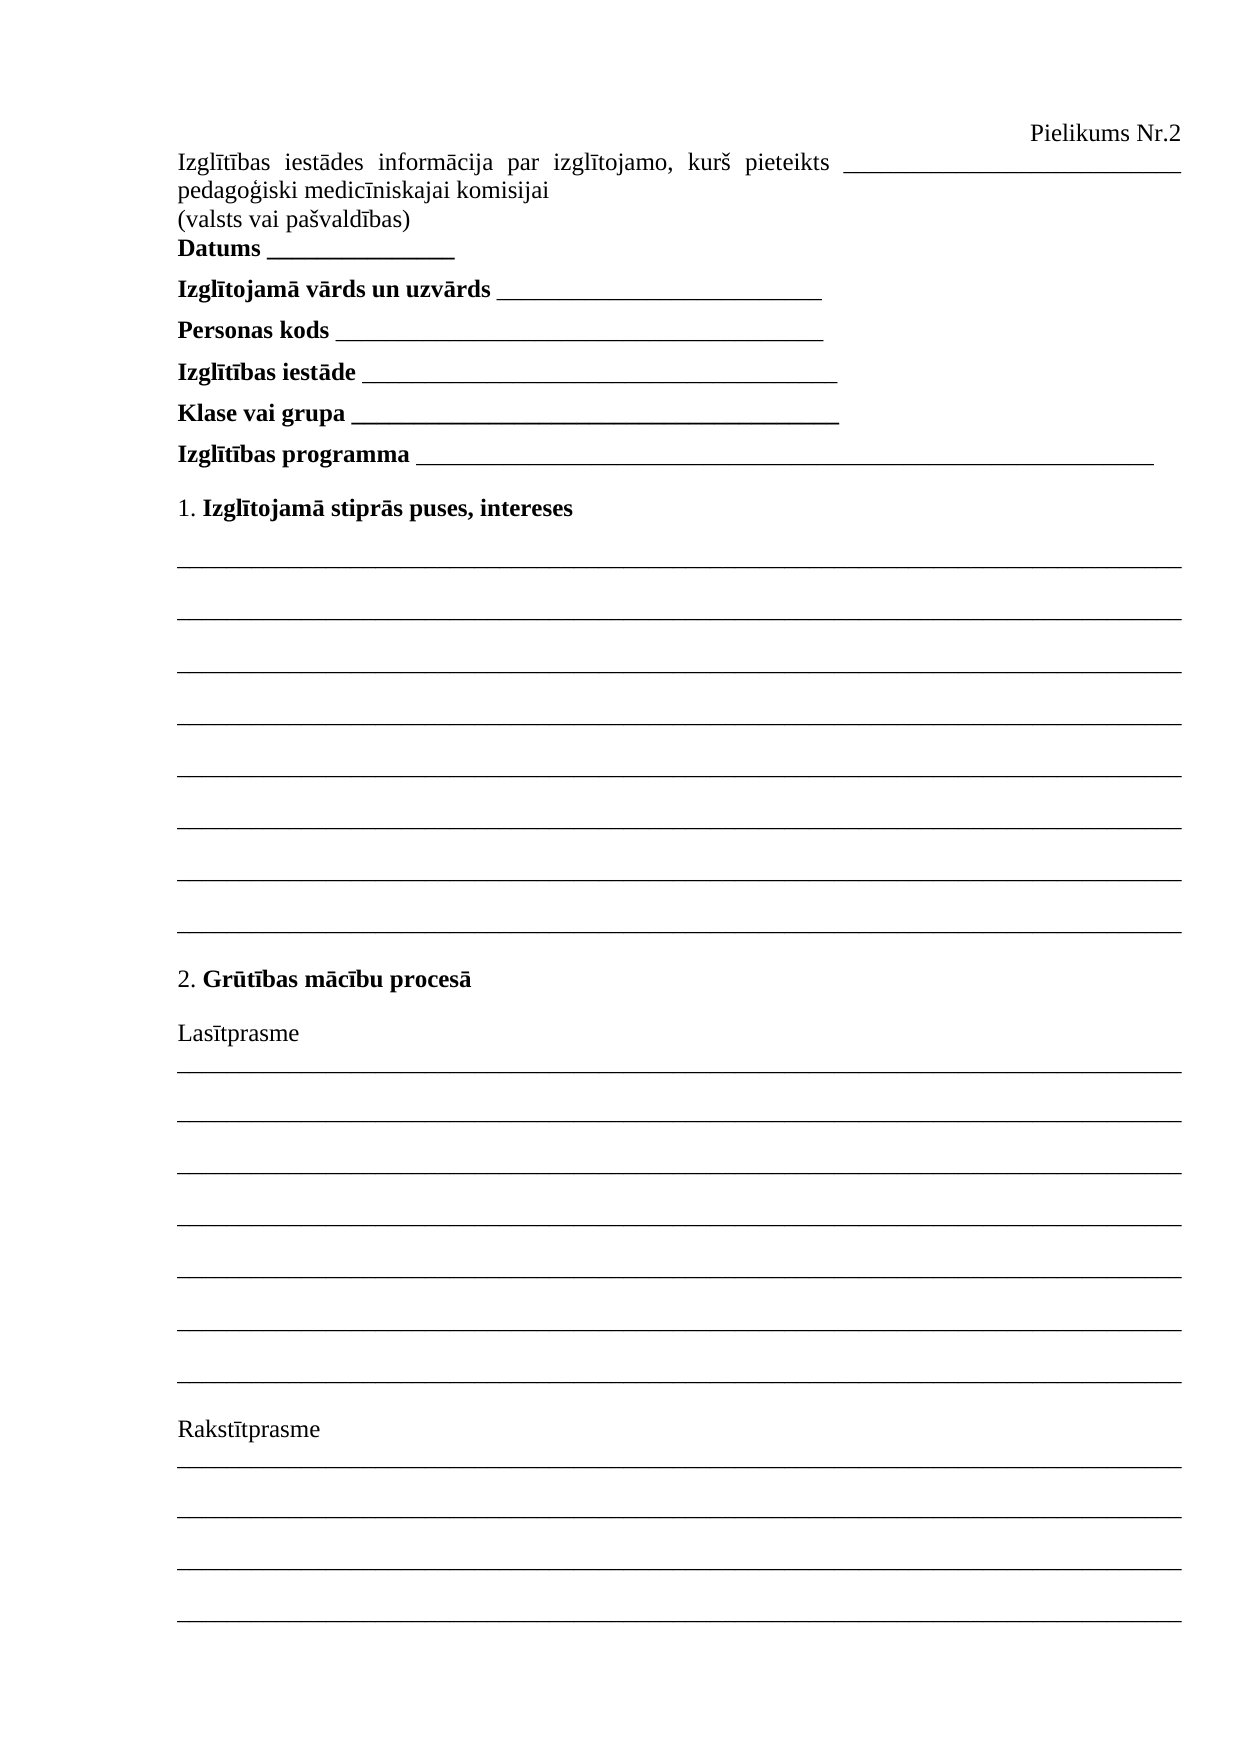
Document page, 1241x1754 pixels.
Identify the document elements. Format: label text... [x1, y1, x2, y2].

text Izglītības iestādes informācija par izglītojamo, kurš pieteikts ___________________________ pedagoģiski medicīniskajai komisijai [177, 147, 1181, 204]
text Personas kods _______________________________________ [177, 316, 1181, 344]
text Klase vai grupa _______________________________________ [177, 398, 1181, 427]
text Datums _______________ [177, 233, 1181, 262]
text Izglītojamā vārds un uzvārds __________________________ [177, 274, 1181, 303]
text (valsts vai pašvaldības) [177, 204, 1181, 233]
text 1. Izglītojamā stiprās puses, intereses [177, 493, 1181, 522]
text Rakstītprasme [177, 1414, 1181, 1467]
text Lasītprasme [177, 1018, 1181, 1072]
text Pielikums Nr.2 [177, 118, 1181, 147]
text Izglītības programma ___________________________________________________________ [177, 439, 1181, 468]
text 2. Grūtības mācību procesā [177, 964, 1181, 993]
text Izglītības iestāde ______________________________________ [177, 357, 1181, 386]
